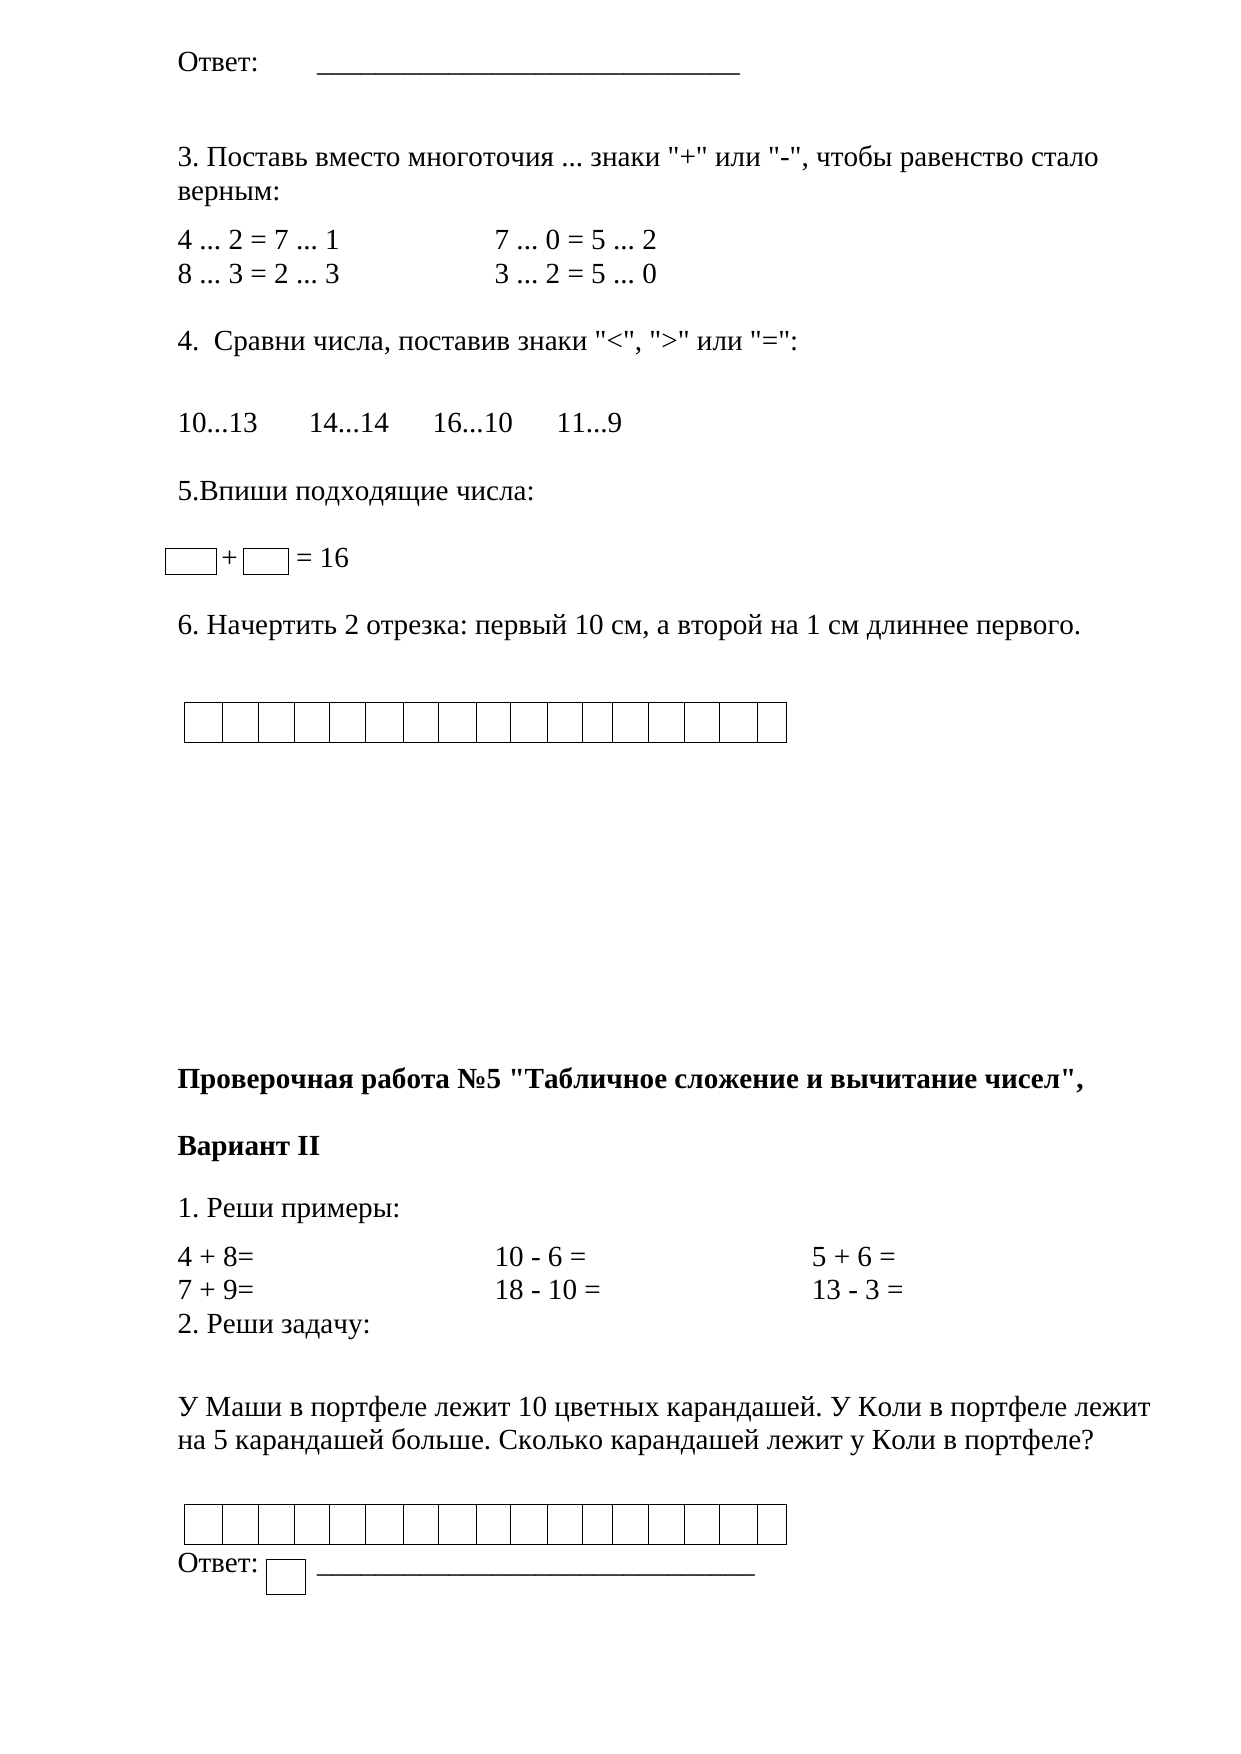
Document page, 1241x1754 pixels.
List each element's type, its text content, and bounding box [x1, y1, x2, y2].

table_header [295, 1505, 329, 1544]
text Вариант II [177, 1095, 1152, 1190]
table_header [330, 703, 365, 742]
text Проверочная работа №5 "Табличное сложение и вычитание чисел", [177, 1061, 1152, 1095]
table_header [548, 703, 582, 742]
table_header [185, 1505, 222, 1544]
table_header [583, 703, 612, 742]
table_header [720, 703, 757, 742]
table_header [649, 703, 684, 742]
table_cell 7 + 9= [177, 1273, 494, 1306]
table_header [720, 1505, 757, 1544]
table_header [185, 703, 222, 742]
text 6. Начертить 2 отрезка: первый 10 см, а второй на 1 см длиннее первого. [177, 607, 1152, 672]
table_header [613, 1505, 648, 1544]
text 4. Сравни числа, поставив знаки "<", ">" или "=": [177, 289, 1152, 356]
table_header [511, 703, 547, 742]
table_header [613, 703, 648, 742]
text 2. Реши задачу: [177, 1306, 1152, 1339]
table_header [685, 1505, 719, 1544]
table_header [439, 703, 476, 742]
table_header [758, 1505, 786, 1544]
table_header [758, 703, 786, 742]
table_header [295, 703, 329, 742]
table_header 5 + 6 = [812, 1239, 1129, 1272]
text 1. Реши примеры: [177, 1190, 1152, 1223]
text У Маши в портфеле лежит 10 цветных карандашей. У Коли в портфеле лежит на 5 карандашей больше. Сколько карандашей лежит у Коли в портфеле? [177, 1355, 1152, 1484]
table_header [223, 1505, 258, 1544]
table_header [404, 703, 438, 742]
table_header [685, 703, 719, 742]
text 5.Впиши подходящие числа: [177, 473, 1152, 506]
table_header [477, 703, 510, 742]
table_header [477, 1505, 510, 1544]
table_header [439, 1505, 476, 1544]
table_header [223, 703, 258, 742]
table_cell 3 ... 2 = 5 ... 0 [494, 256, 812, 289]
table_header [366, 703, 403, 742]
table_header 4 + 8= [177, 1239, 494, 1272]
table_header [330, 1505, 365, 1544]
table_header 7 ... 0 = 5 ... 2 [494, 222, 812, 256]
table_cell 13 - 3 = [812, 1273, 1129, 1306]
table_header 4 ... 2 = 7 ... 1 [177, 222, 494, 256]
text Ответ: ______________________________ [258, 1545, 1152, 1579]
table_header [259, 703, 294, 742]
table_header [366, 1505, 403, 1544]
text 3. Поставь вместо многоточия ... знаки "+" или "-", чтобы равенство стало верным: [177, 139, 1152, 207]
table_header [259, 1505, 294, 1544]
table_header [511, 1505, 547, 1544]
text 10...13 14...14 16...10 11...9 [177, 406, 1152, 439]
table_cell 18 - 10 = [494, 1273, 812, 1306]
table_header [404, 1505, 438, 1544]
table_cell 8 ... 3 = 2 ... 3 [177, 256, 494, 289]
text + = 16 [177, 540, 1152, 573]
table_header [649, 1505, 684, 1544]
table_header [583, 1505, 612, 1544]
table_header 10 - 6 = [494, 1239, 812, 1272]
text Ответ: _____________________________ [177, 44, 1152, 139]
table_header [548, 1505, 582, 1544]
